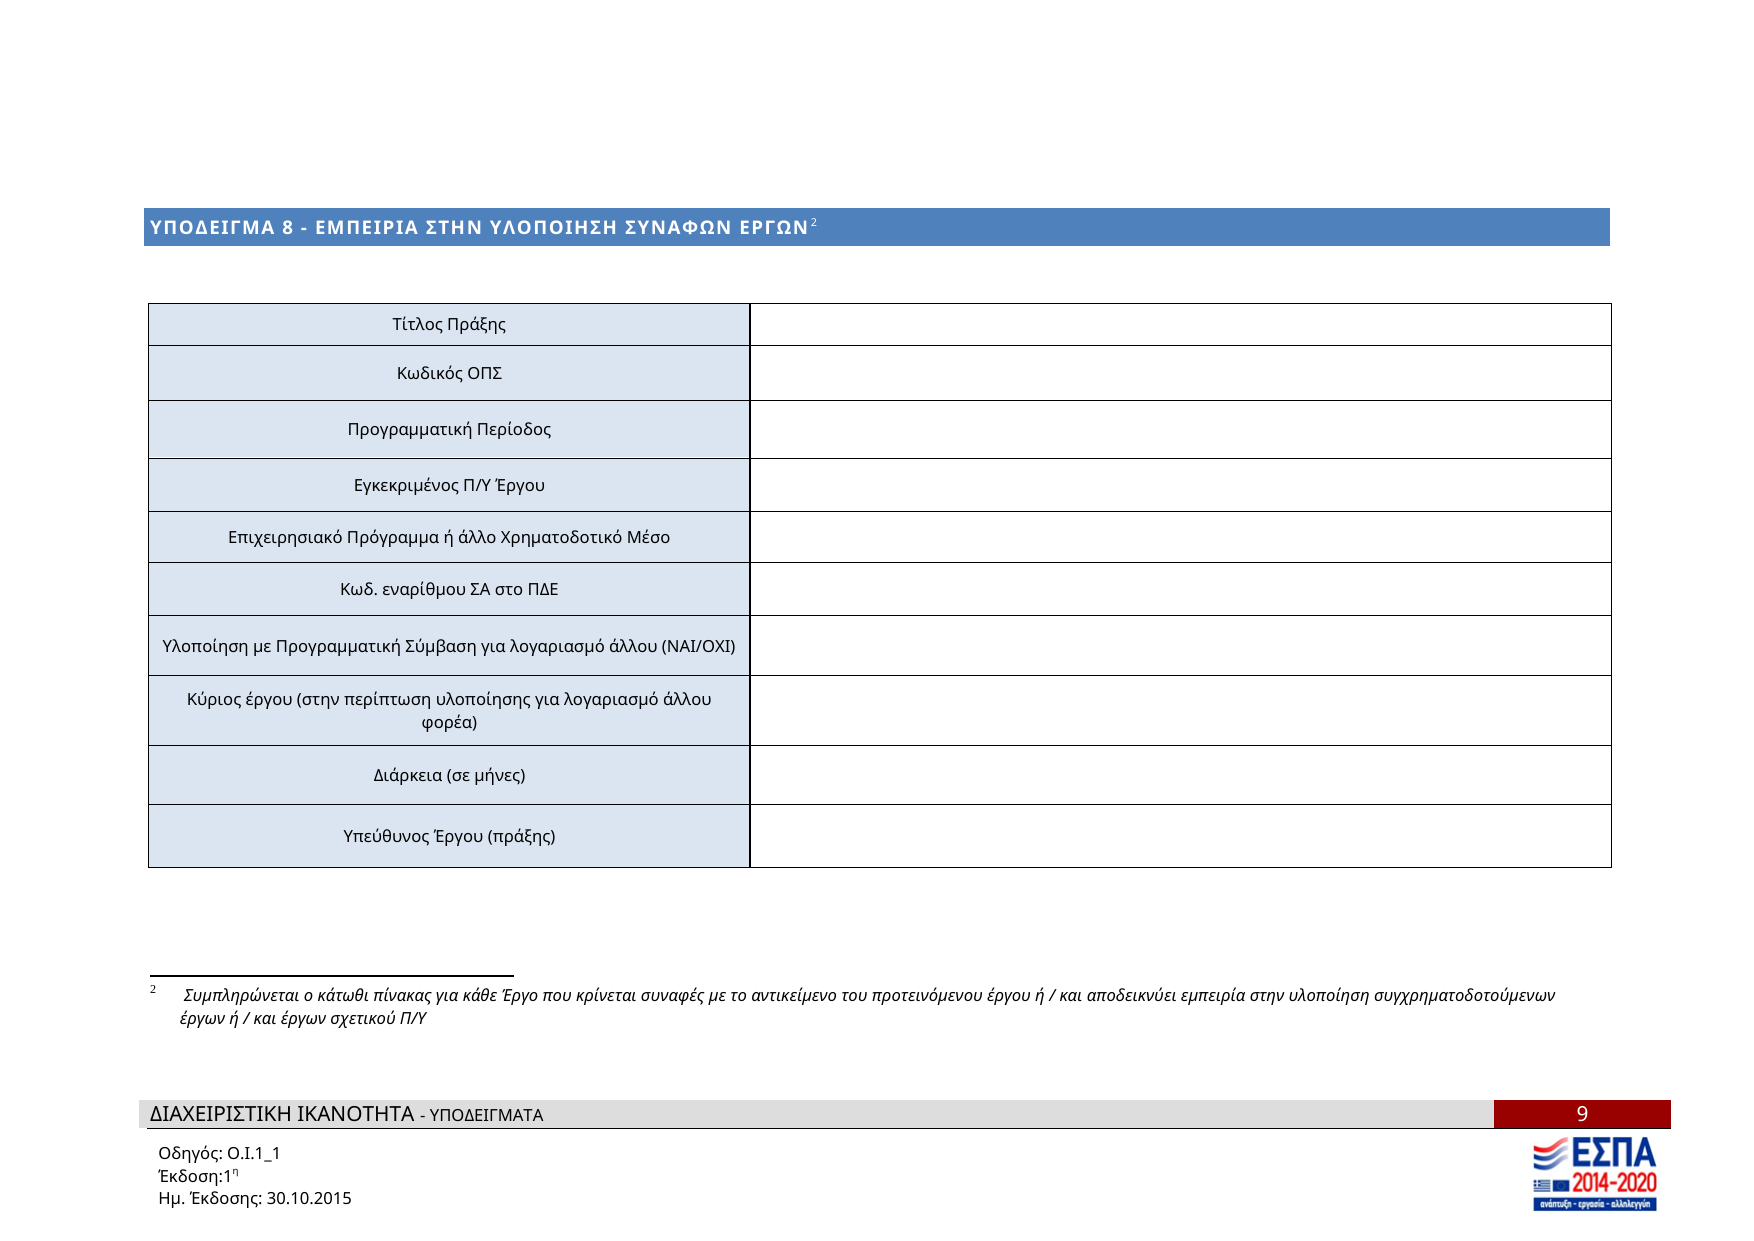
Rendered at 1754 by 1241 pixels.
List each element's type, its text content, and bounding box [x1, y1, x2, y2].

table_cell Κύριος έργου (στην περίπτωση υλοποίησης για λογαριασμό άλλου φορέα) [149, 676, 749, 745]
table_cell Επιχειρησιακό Πρόγραμμα ή άλλο Χρηματοδοτικό Μέσο [149, 512, 749, 562]
table_cell [751, 401, 1611, 457]
picture [1530, 1135, 1660, 1213]
table_cell Προγραμματική Περίοδος [149, 401, 749, 457]
table_cell [751, 616, 1611, 675]
table_cell Κωδ. εναρίθμου ΣΑ στο ΠΔΕ [149, 563, 749, 615]
table_cell [751, 805, 1611, 867]
table_header [751, 304, 1611, 345]
table_cell [751, 346, 1611, 400]
table_cell [751, 746, 1611, 804]
table_cell Υπεύθυνος Έργου (πράξης) [149, 805, 749, 867]
table_cell [751, 563, 1611, 615]
subtitle ΥΠΟΔΕΙΓΜΑ 8 - ΕΜΠΕΙΡΙΑ ΣΤΗΝ ΥΛΟΠΟΙΗΣΗ ΣΥΝΑΦΩΝ ΕΡΓΩΝ [150, 214, 1604, 240]
table_header Τίτλος Πράξης [149, 304, 749, 345]
table_cell [751, 459, 1611, 511]
table_cell Υλοποίηση με Προγραμματική Σύμβαση για λογαριασμό άλλου (ΝΑΙ/ΟΧΙ) [149, 616, 749, 675]
table_cell Διάρκεια (σε μήνες) [149, 746, 749, 804]
table_cell Εγκεκριμένος Π/Υ Έργου [149, 459, 749, 511]
table_cell [751, 676, 1611, 745]
table_cell [751, 512, 1611, 562]
table_cell Κωδικός ΟΠΣ [149, 346, 749, 400]
